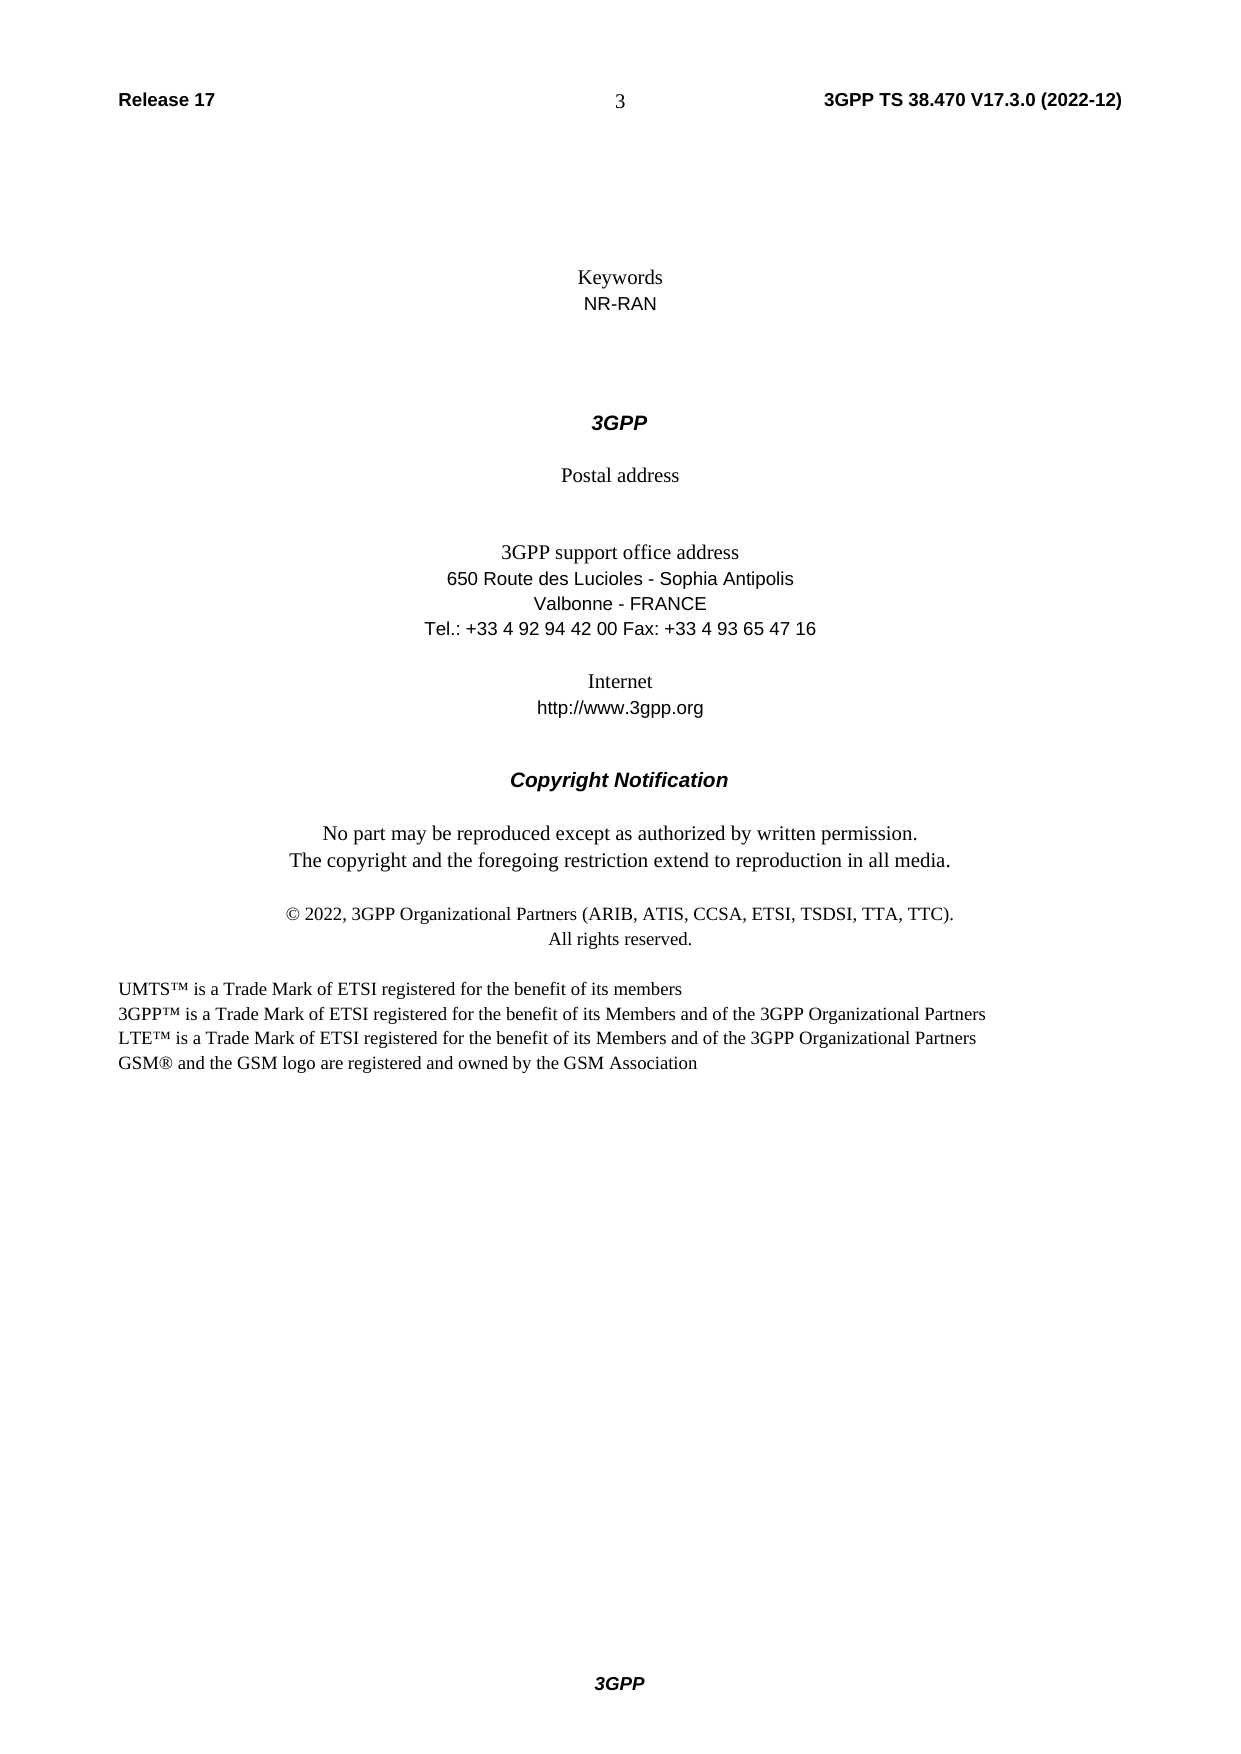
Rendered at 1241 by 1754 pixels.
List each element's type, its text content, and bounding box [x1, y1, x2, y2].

text No part may be reproduced except as authorized by written permission. The copyright and the foregoing restriction extend to reproduction in all media. [118, 821, 1122, 872]
text Keywords [413, 265, 827, 289]
text Tel.: +33 4 92 94 42 00 Fax: +33 4 93 65 47 16 [413, 617, 827, 639]
text GSM® and the GSM logo are registered and owned by the GSM Association [118, 1052, 1122, 1074]
text http://www.3gpp.org [413, 697, 827, 718]
text All rights reserved. [118, 928, 1122, 950]
text Postal address [413, 463, 827, 487]
text Valbonne - FRANCE [413, 593, 827, 614]
text 650 Route des Lucioles - Sophia Antipolis [413, 568, 827, 589]
text 3GPP support office address [413, 540, 827, 564]
text Copyright Notification [118, 768, 1122, 792]
text 3GPP™ is a Trade Mark of ETSI registered for the benefit of its Members and of the 3GPP Organizational Partners LTE™ is a Trade Mark of ETSI registered for the benefit of its Members and of the 3GPP Organizational Partners [118, 1002, 1122, 1049]
text NR-RAN [413, 293, 827, 314]
text Internet [413, 669, 827, 693]
text UMTS™ is a Trade Mark of ETSI registered for the benefit of its members [118, 978, 1122, 999]
text © 2022, 3GPP Organizational Partners (ARIB, ATIS, CCSA, ETSI, TSDSI, TTA, TTC). [118, 903, 1122, 925]
text 3GPP [413, 410, 827, 434]
